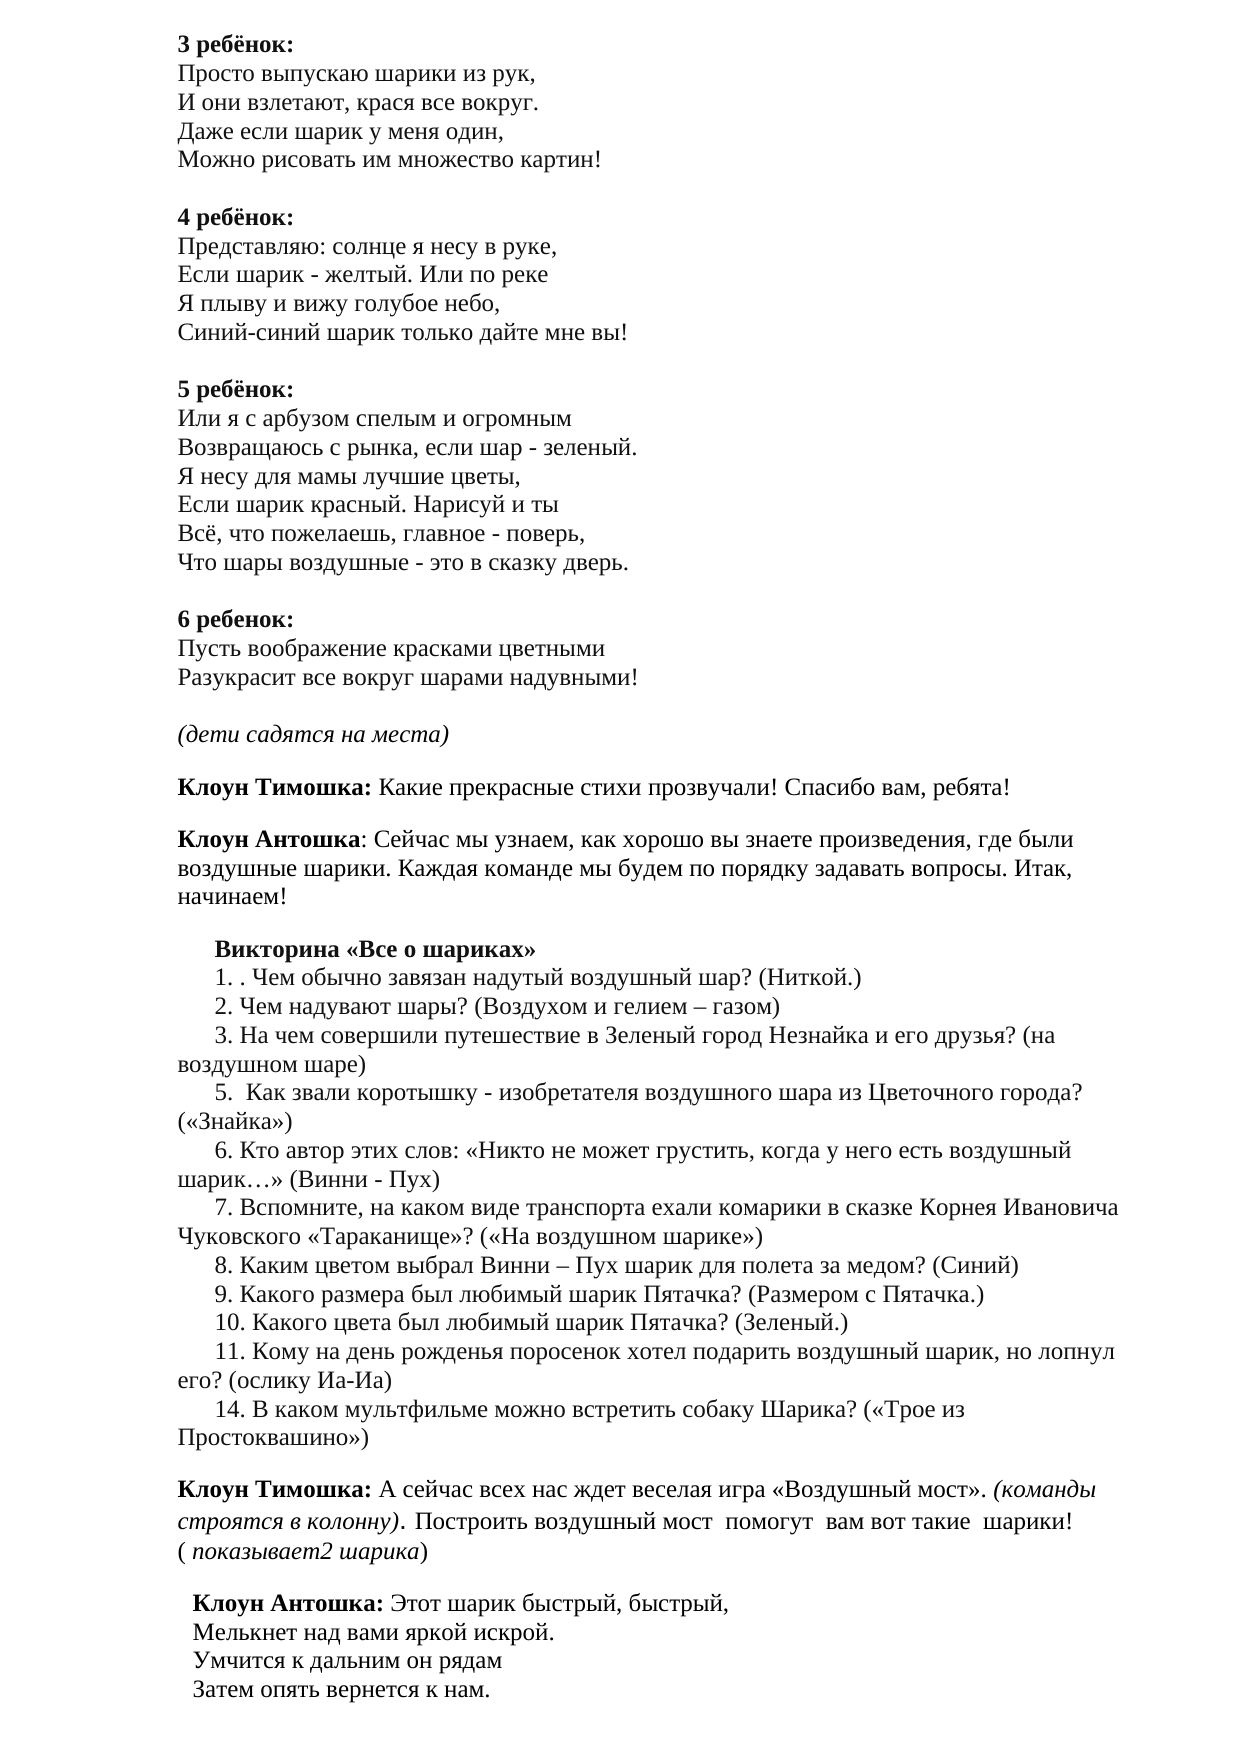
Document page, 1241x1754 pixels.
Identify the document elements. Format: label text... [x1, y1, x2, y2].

text 5 ребёнок: [177, 374, 1152, 403]
text (дети садятся на места) [177, 719, 1152, 748]
text 8. Каким цветом выбрал Винни – Пух шарик для полета за медом? (Синий) [177, 1250, 1152, 1279]
text 9. Какого размера был любимый шарик Пятачка? (Размером с Пятачка.) [177, 1279, 1152, 1307]
text 4 ребёнок: [177, 202, 1152, 231]
text 10. Какого цвета был любимый шарик Пятачка? (Зеленый.) [177, 1307, 1152, 1336]
text Пусть воображение красками цветными [177, 633, 1152, 662]
text 2. Чем надувают шары? (Воздухом и гелием – газом) [177, 991, 1152, 1020]
text Или я с арбузом спелым и огромным [177, 403, 1152, 432]
text Даже если шарик у меня один, [177, 116, 1152, 144]
text 3 ребёнок: [177, 29, 1152, 58]
text 5. Как звали коротышку - изобретателя воздушного шара из Цветочного города? («Знайка») [177, 1077, 1152, 1135]
text Синий-синий шарик только дайте мне вы! [177, 317, 1152, 346]
text Если шарик - желтый. Или по реке [177, 259, 1152, 288]
text Всё, что пожелаешь, главное - поверь, [177, 518, 1152, 547]
text Клоун Тимошка: Какие прекрасные стихи прозвучали! Спасибо вам, ребята! [177, 772, 1152, 801]
text 14. В каком мультфильме можно встретить собаку Шарика? («Трое из Простоквашино») [177, 1394, 1152, 1451]
text 3. На чем совершили путешествие в Зеленый город Незнайка и его друзья? (на воздушном шаре) [177, 1020, 1152, 1077]
text 6. Кто автор этих слов: «Никто не может грустить, когда у него есть воздушный шарик…» (Винни - Пух) [177, 1135, 1152, 1192]
text Клоун Тимошка: А сейчас всех нас ждет веселая игра «Воздушный мост». (команды строятся в колонну). Построить воздушный мост помогут вам вот такие шарики!( показывает2 шарика) [177, 1474, 1152, 1564]
text И они взлетают, крася все вокруг. [177, 87, 1152, 116]
text 11. Кому на день рожденья поросенок хотел подарить воздушный шарик, но лопнул его? (ослику Иа-Иа) [177, 1336, 1152, 1394]
text Возвращаюсь с рынка, если шар - зеленый. [177, 432, 1152, 461]
text Клоун Антошка: Сейчас мы узнаем, как хорошо вы знаете произведения, где были воздушные шарики. Каждая команде мы будем по порядку задавать вопросы. Итак, начинаем! [177, 824, 1152, 910]
text 7. Вспомните, на каком виде транспорта ехали комарики в сказке Корнея Ивановича Чуковского «Тараканище»? («На воздушном шарике») [177, 1192, 1152, 1250]
text Если шарик красный. Нарисуй и ты [177, 489, 1152, 518]
text Я плыву и вижу голубое небо, [177, 288, 1152, 317]
text Разукрасит все вокруг шарами надувными! [177, 662, 1152, 691]
text Представляю: солнце я несу в руке, [177, 231, 1152, 259]
text 1. . Чем обычно завязан надутый воздушный шар? (Ниткой.) [177, 962, 1152, 991]
text Я несу для мамы лучшие цветы, [177, 461, 1152, 489]
text Викторина «Все о шариках» [177, 934, 1152, 962]
text Клоун Антошка: Этот шарик быстрый, быстрый, Мелькнет над вами яркой искрой. Умчится к дальним он рядам Затем опять вернется к нам. [192, 1588, 1144, 1703]
text Что шары воздушные - это в сказку дверь. [177, 547, 1152, 576]
text Просто выпускаю шарики из рук, [177, 58, 1152, 87]
text Можно рисовать им множество картин! [177, 144, 1152, 173]
text 6 ребенок: [177, 604, 1152, 633]
